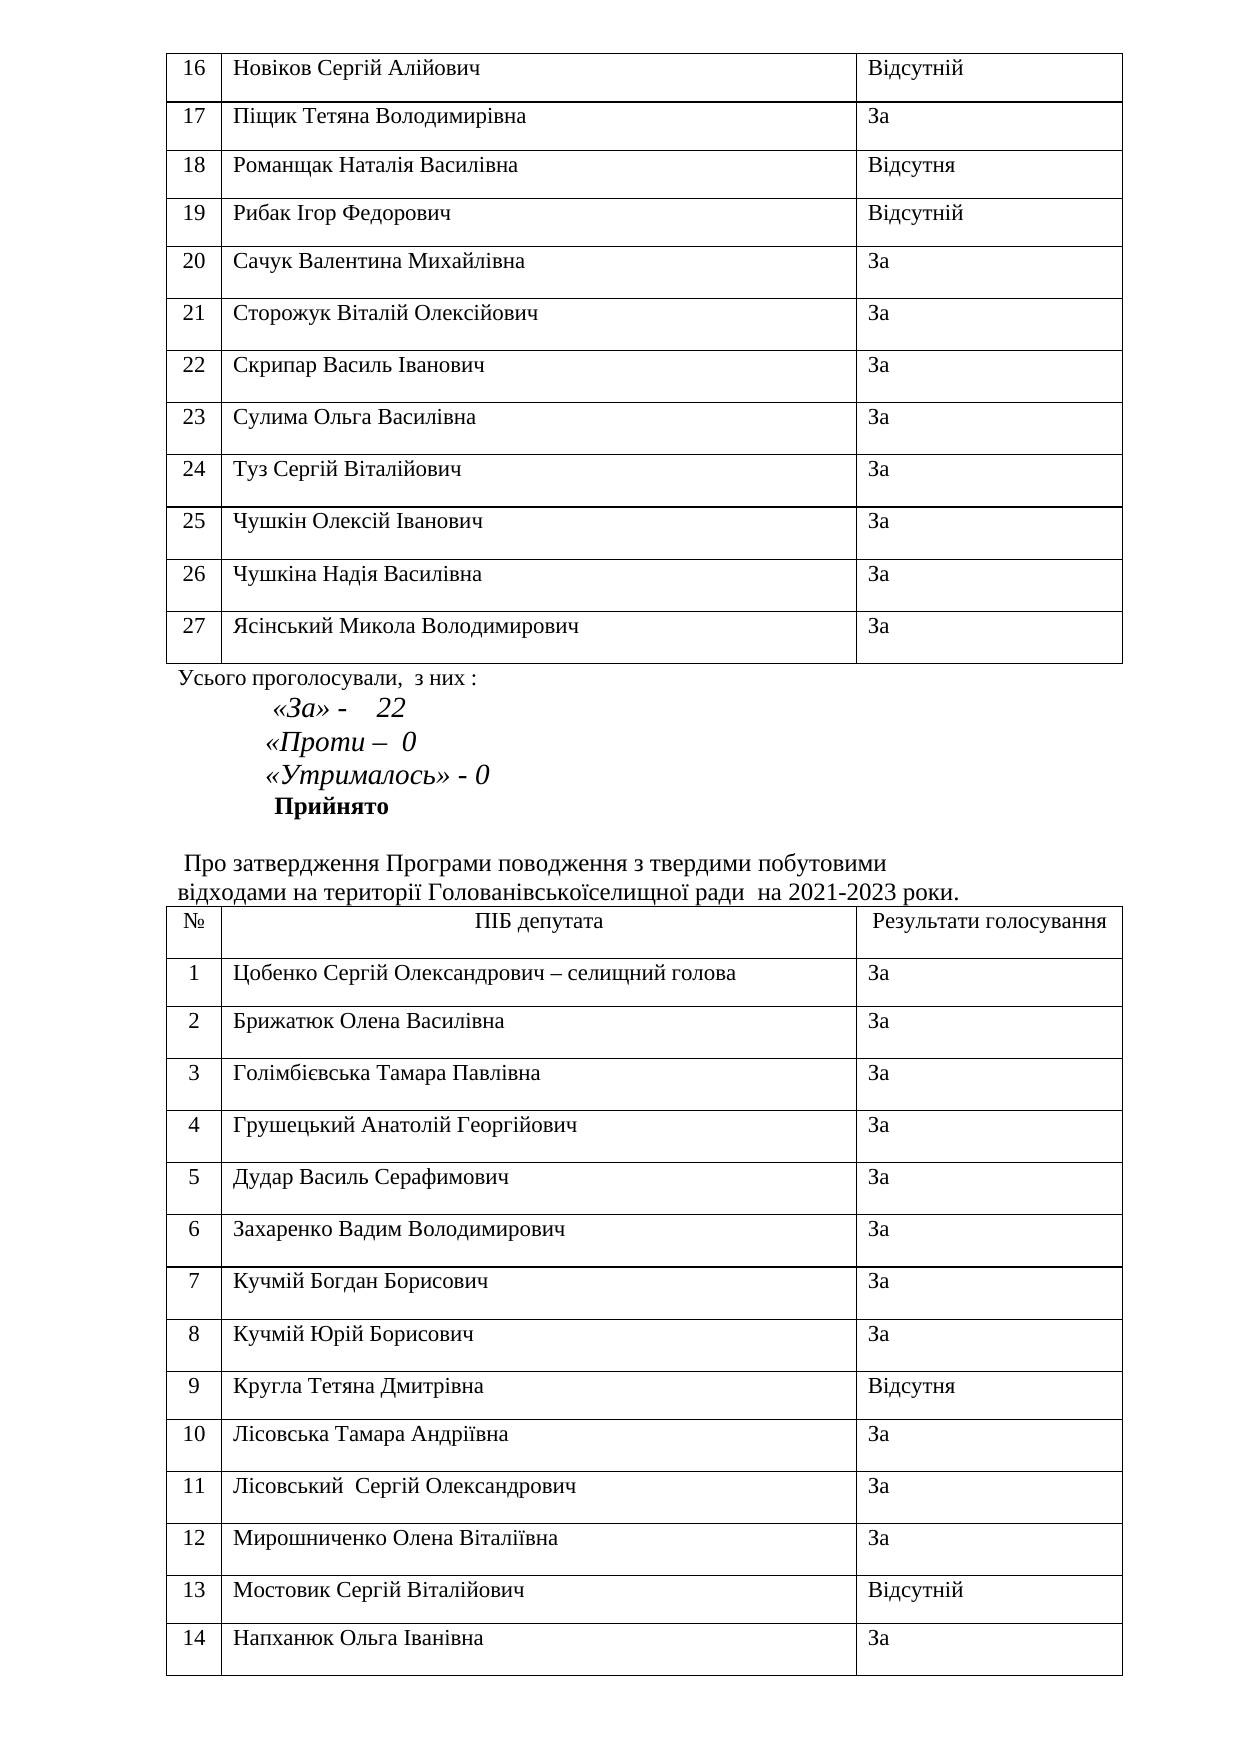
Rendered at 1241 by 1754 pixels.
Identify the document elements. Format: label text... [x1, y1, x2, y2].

table_cell За [857, 1524, 1122, 1575]
table_cell 18 [167, 151, 221, 198]
table_cell За [857, 403, 1122, 454]
table_cell 22 [167, 351, 221, 402]
table_cell За [857, 1624, 1122, 1675]
table_cell За [857, 1320, 1122, 1371]
table_cell Голімбієвська Тамара Павлівна [222, 1059, 856, 1110]
table_cell Сачук Валентина Михайлівна [222, 247, 856, 298]
table_cell 13 [167, 1576, 221, 1623]
table_cell Кучмій Юрій Борисович [222, 1320, 856, 1371]
table_cell 24 [167, 455, 221, 506]
table_cell Відсутня [857, 151, 1122, 198]
table_cell Новіков Сергій Алійович [222, 54, 856, 101]
table_cell Відсутній [857, 199, 1122, 246]
table_cell Чушкін Олексій Іванович [222, 508, 856, 558]
text відходами на території Голованівськоїселищної ради на 2021-2023 роки. [177, 877, 1196, 906]
table_cell За [857, 959, 1122, 1006]
table_cell 21 [167, 299, 221, 350]
table_cell Мирошниченко Олена Віталіївна [222, 1524, 856, 1575]
table_cell 23 [167, 403, 221, 454]
table_cell Лісовська Тамара Андріївна [222, 1420, 856, 1471]
table_cell Відсутня [857, 1372, 1122, 1419]
table_cell Грушецький Анатолій Георгійович [222, 1111, 856, 1162]
table_cell 12 [167, 1524, 221, 1575]
table_cell За [857, 455, 1122, 506]
table_cell 17 [167, 103, 221, 149]
table_cell Романщак Наталія Василівна [222, 151, 856, 198]
table_cell За [857, 103, 1122, 149]
table_cell 25 [167, 508, 221, 558]
table_cell Захаренко Вадим Володимирович [222, 1215, 856, 1266]
table_cell За [857, 1215, 1122, 1266]
table_cell Відсутній [857, 1576, 1122, 1623]
table_cell 20 [167, 247, 221, 298]
table_cell За [857, 351, 1122, 402]
table_cell Лісовський Сергій Олександрович [222, 1472, 856, 1523]
table_header ПІБ депутата [222, 907, 856, 958]
table_cell 9 [167, 1372, 221, 1419]
table_cell Туз Сергій Віталійович [222, 455, 856, 506]
text «Утрималось» - 0 [265, 757, 1196, 791]
text «За» - 22 [265, 690, 1196, 724]
table_cell Кучмій Богдан Борисович [222, 1268, 856, 1318]
table_cell Напханюк Ольга Іванівна [222, 1624, 856, 1675]
table_cell Сторожук Віталій Олексійович [222, 299, 856, 350]
table_cell За [857, 508, 1122, 558]
table_cell За [857, 1059, 1122, 1110]
text Про затвердження Програми поводження з твердими побутовими [177, 848, 1196, 877]
table_cell 11 [167, 1472, 221, 1523]
table_cell 4 [167, 1111, 221, 1162]
table_header № [167, 907, 221, 958]
table_cell За [857, 1420, 1122, 1471]
table_cell 7 [167, 1268, 221, 1318]
table_cell Скрипар Василь Іванович [222, 351, 856, 402]
table_cell Ясінський Микола Володимирович [222, 612, 856, 663]
table_cell 27 [167, 612, 221, 663]
table_cell За [857, 1007, 1122, 1058]
table_cell За [857, 612, 1122, 663]
table_cell 19 [167, 199, 221, 246]
table_cell 8 [167, 1320, 221, 1371]
table_cell 2 [167, 1007, 221, 1058]
table_cell Відсутній [857, 54, 1122, 101]
table_cell За [857, 1268, 1122, 1318]
table_cell Піщик Тетяна Володимирівна [222, 103, 856, 149]
table_cell Рибак Ігор Федорович [222, 199, 856, 246]
table_cell За [857, 1472, 1122, 1523]
text «Проти – 0 [265, 724, 1196, 757]
table_cell Сулима Ольга Василівна [222, 403, 856, 454]
table_cell 1 [167, 959, 221, 1006]
table_cell Чушкіна Надія Василівна [222, 560, 856, 611]
table_cell За [857, 1163, 1122, 1214]
table_cell За [857, 1111, 1122, 1162]
table_cell Цобенко Сергій Олександрович – селищний голова [222, 959, 856, 1006]
table_cell 3 [167, 1059, 221, 1110]
text Усього проголосували, з них : [177, 664, 1196, 690]
table_cell Мостовик Сергій Віталійович [222, 1576, 856, 1623]
table_header Результати голосування [857, 907, 1122, 958]
table_cell Брижатюк Олена Василівна [222, 1007, 856, 1058]
table_cell 14 [167, 1624, 221, 1675]
table_cell Кругла Тетяна Дмитрівна [222, 1372, 856, 1419]
table_cell 26 [167, 560, 221, 611]
table_cell 5 [167, 1163, 221, 1214]
table_cell 16 [167, 54, 221, 101]
table_cell За [857, 560, 1122, 611]
table_cell За [857, 247, 1122, 298]
table_cell 6 [167, 1215, 221, 1266]
table_cell Дудар Василь Серафимович [222, 1163, 856, 1214]
table_cell За [857, 299, 1122, 350]
text Прийнято [274, 791, 1196, 819]
table_cell 10 [167, 1420, 221, 1471]
